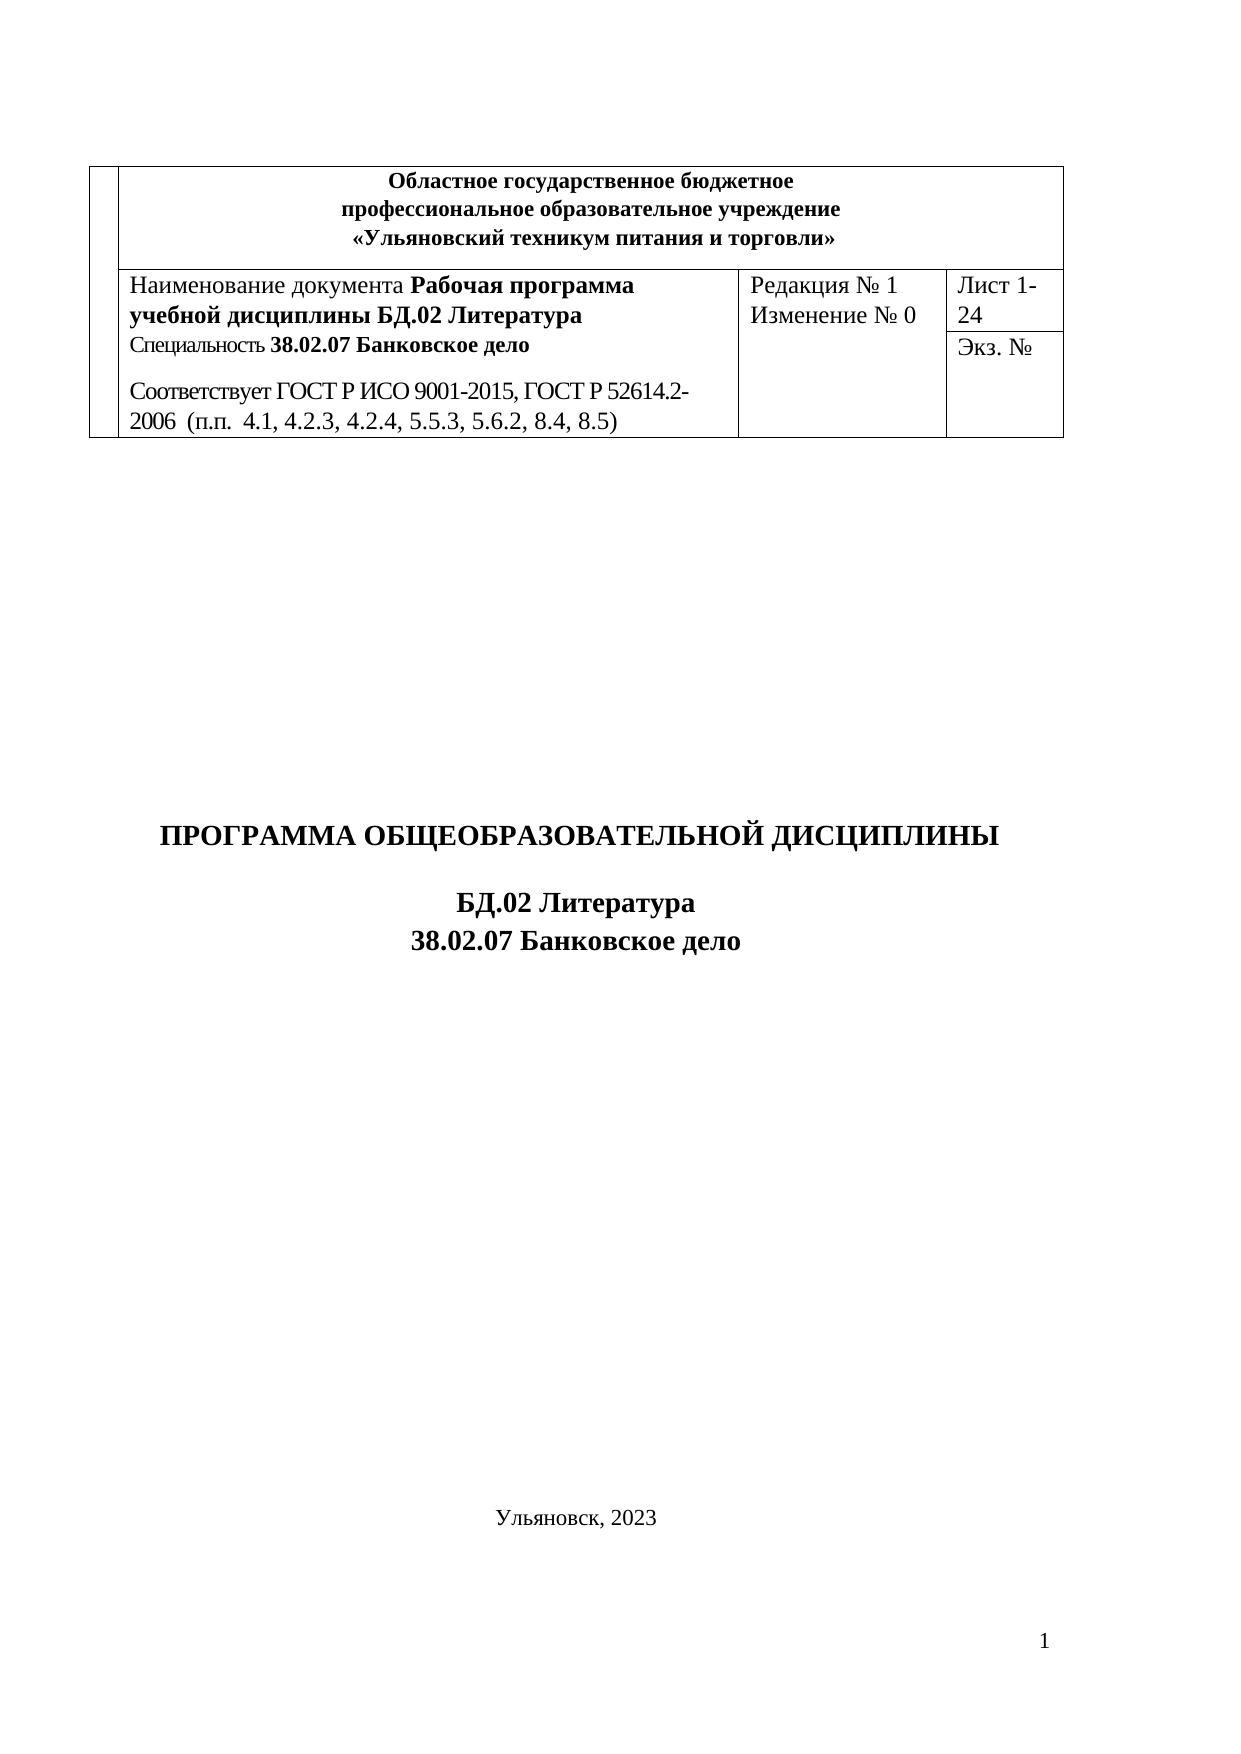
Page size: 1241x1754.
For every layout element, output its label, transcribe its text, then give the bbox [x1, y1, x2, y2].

table_cell Редакция № 1 Изменение № 0 [739, 270, 946, 437]
text 38.02.07 Банковское дело [88, 923, 1063, 957]
table_header Областное государственное бюджетное профессиональное образовательное учреждение «Ульяновский техникум питания и торговли» [119, 167, 1063, 269]
text БД.02 Литература [88, 885, 1063, 918]
table_cell Экз. № [947, 332, 1063, 437]
table_header [90, 167, 118, 437]
text Ульяновск, 2023 [88, 1504, 1063, 1531]
text ПРОГРАММА ОБЩЕОБРАЗОВАТЕЛЬНОЙ ДИСЦИПЛИНЫ [88, 818, 1063, 851]
table_cell Лист 1-24 [947, 270, 1063, 331]
table_cell Наименование документа Рабочая программа учебной дисциплины БД.02 Литература Специальность 38.02.07 Банковское дело Соответствует ГОСТ Р ИСО 9001-2015, ГОСТ Р 52614.2-2006 (п.п. 4.1, 4.2.3, 4.2.4, 5.5.3, 5.6.2, 8.4, 8.5) [119, 270, 738, 437]
